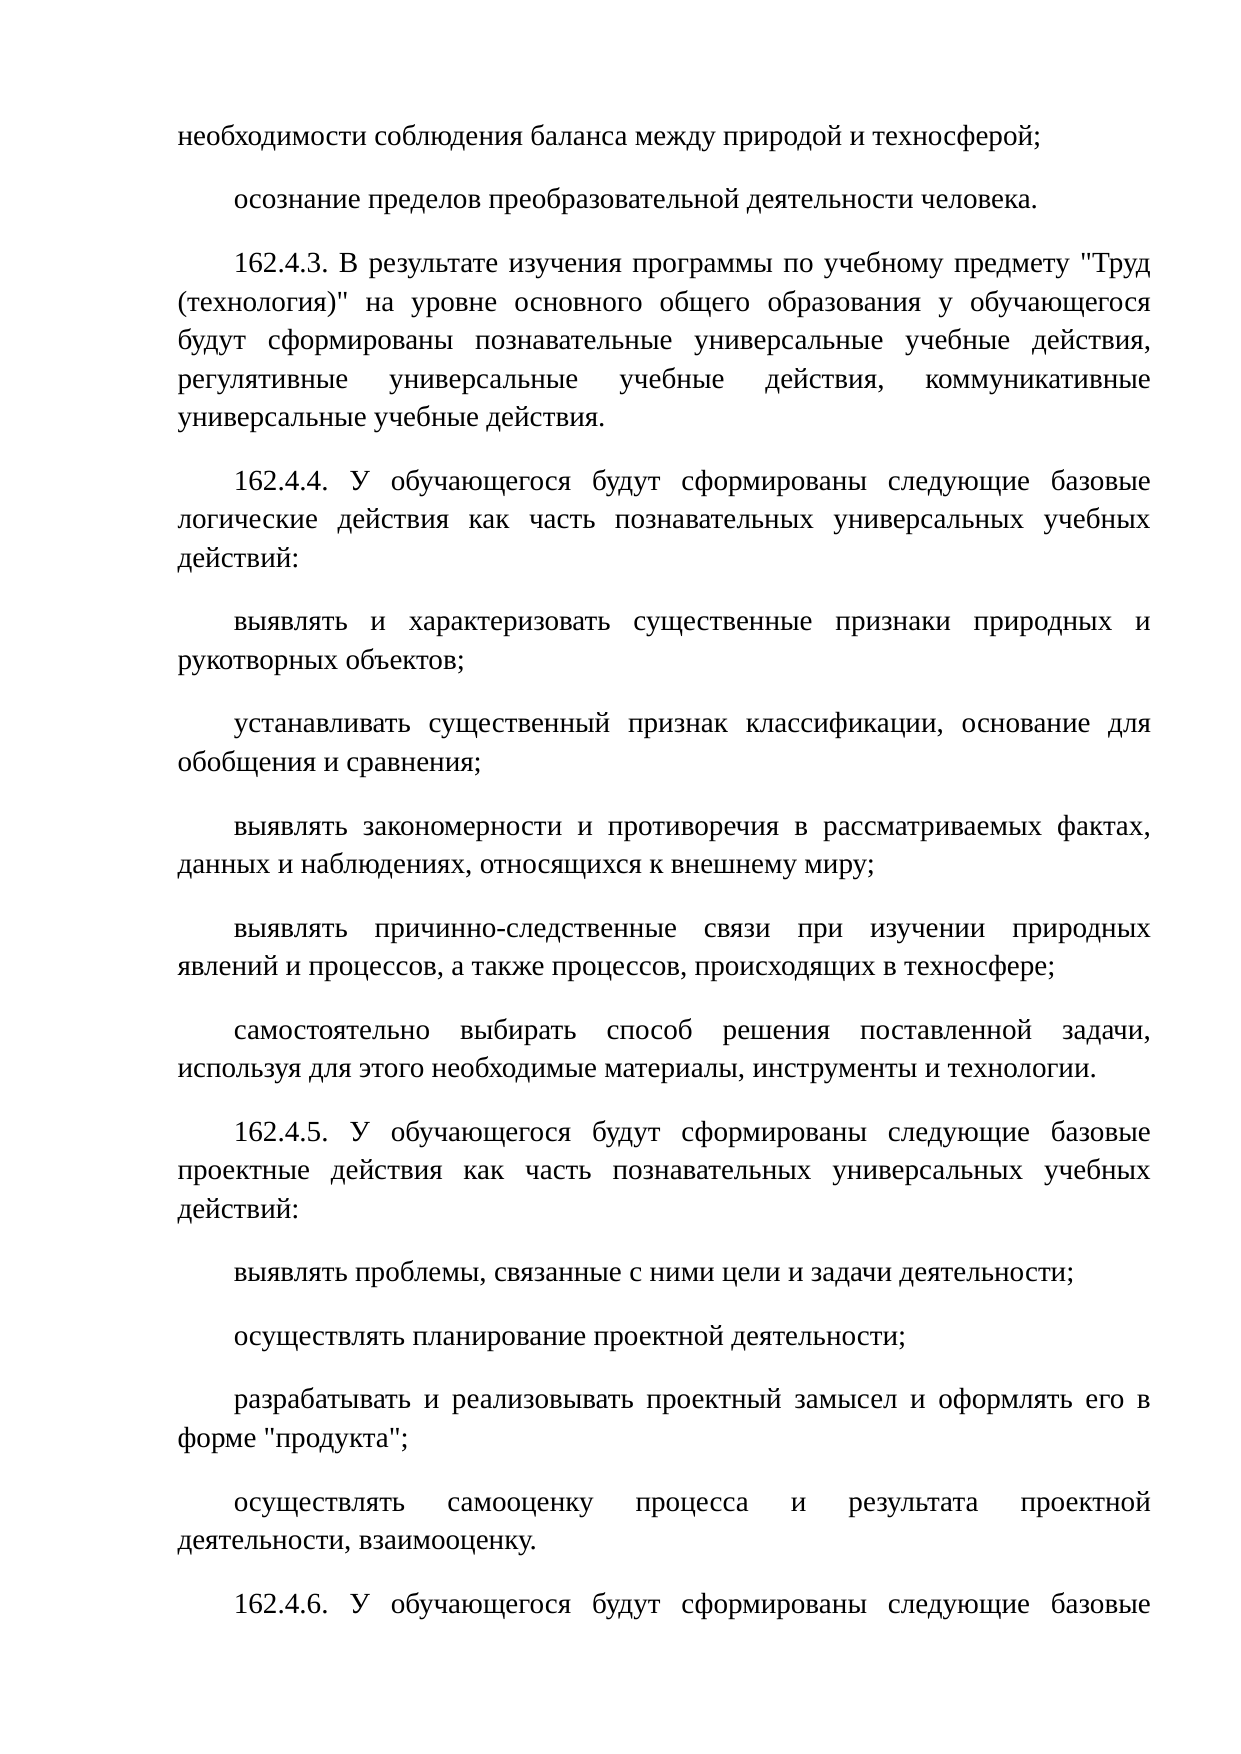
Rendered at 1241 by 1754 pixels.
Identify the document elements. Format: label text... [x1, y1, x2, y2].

text осознание пределов преобразовательной деятельности человека. [177, 182, 1152, 215]
text разрабатывать и реализовывать проектный замысел и оформлять его в форме "продукта"; [177, 1382, 1152, 1454]
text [177, 118, 1152, 152]
text устанавливать существенный признак классификации, основание для обобщения и сравнения; [177, 706, 1152, 778]
text выявлять и характеризовать существенные признаки природных и рукотворных объектов; [177, 603, 1152, 676]
text 162.4.4. У обучающегося будут сформированы следующие базовые логические действия как часть познавательных универсальных учебных действий: [177, 463, 1152, 573]
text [177, 1586, 1152, 1619]
text осуществлять планирование проектной деятельности; [177, 1318, 1152, 1352]
text 162.4.5. У обучающегося будут сформированы следующие базовые проектные действия как часть познавательных универсальных учебных действий: [177, 1114, 1152, 1224]
text 162.4.3. В результате изучения программы по учебному предмету "Труд (технология)" на уровне основного общего образования у обучающегося будут сформированы познавательные универсальные учебные действия, регулятивные универсальные учебные действия, коммуникативные универсальные учебные действия. [177, 245, 1152, 433]
text выявлять причинно-следственные связи при изучении природных явлений и процессов, а также процессов, происходящих в техносфере; [177, 910, 1152, 982]
text выявлять закономерности и противоречия в рассматриваемых фактах, данных и наблюдениях, относящихся к внешнему миру; [177, 808, 1152, 880]
text выявлять проблемы, связанные с ними цели и задачи деятельности; [177, 1254, 1152, 1288]
text осуществлять самооценку процесса и результата проектной деятельности, взаимооценку. [177, 1484, 1152, 1556]
text самостоятельно выбирать способ решения поставленной задачи, используя для этого необходимые материалы, инструменты и технологии. [177, 1012, 1152, 1084]
